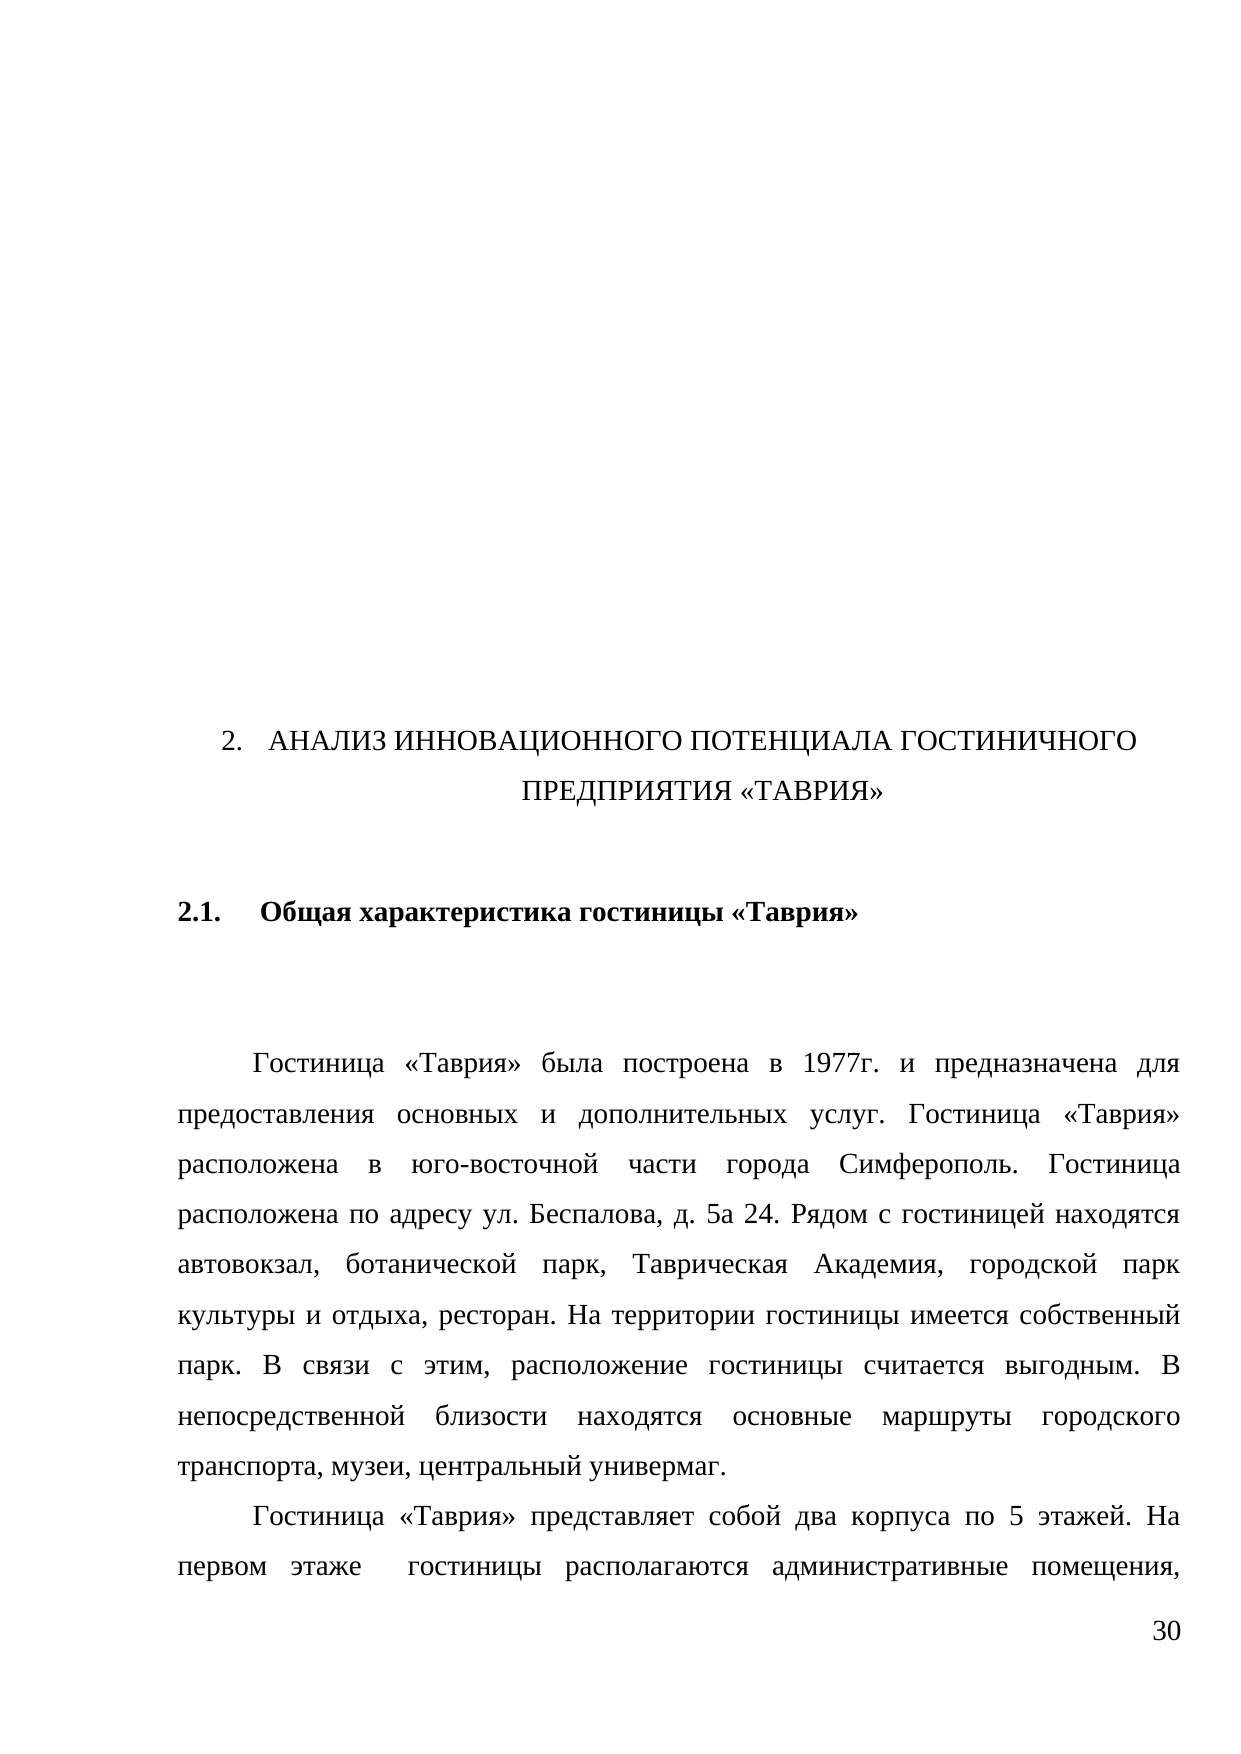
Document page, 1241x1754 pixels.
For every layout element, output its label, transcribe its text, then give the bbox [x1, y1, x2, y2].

list АНАЛИЗ ИННОВАЦИОННОГО ПОТЕНЦИАЛА ГОСТИНИЧНОГО ПРЕДПРИЯТИЯ «ТАВРИЯ» [177, 723, 1181, 807]
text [177, 1498, 1181, 1582]
list Общая характеристика гостиницы «Таврия» [177, 894, 1181, 928]
text Гостиница «Таврия» была построена в 1977г. и предназначена для предоставления основных и дополнительных услуг. Гостиница «Таврия» расположена в юго-восточной части города Симферополь. Гостиница расположена по адресу ул. Беспалова, д. 5а 24. Рядом с гостиницей находятся автовокзал, ботанической парк, Таврическая Академия, городской парк культуры и отдыха, ресторан. На территории гостиницы имеется собственный парк. В связи с этим, расположение гостиницы считается выгодным. В непосредственной близости находятся основные маршруты городского транспорта, музеи, центральный универмаг. [177, 1045, 1181, 1481]
